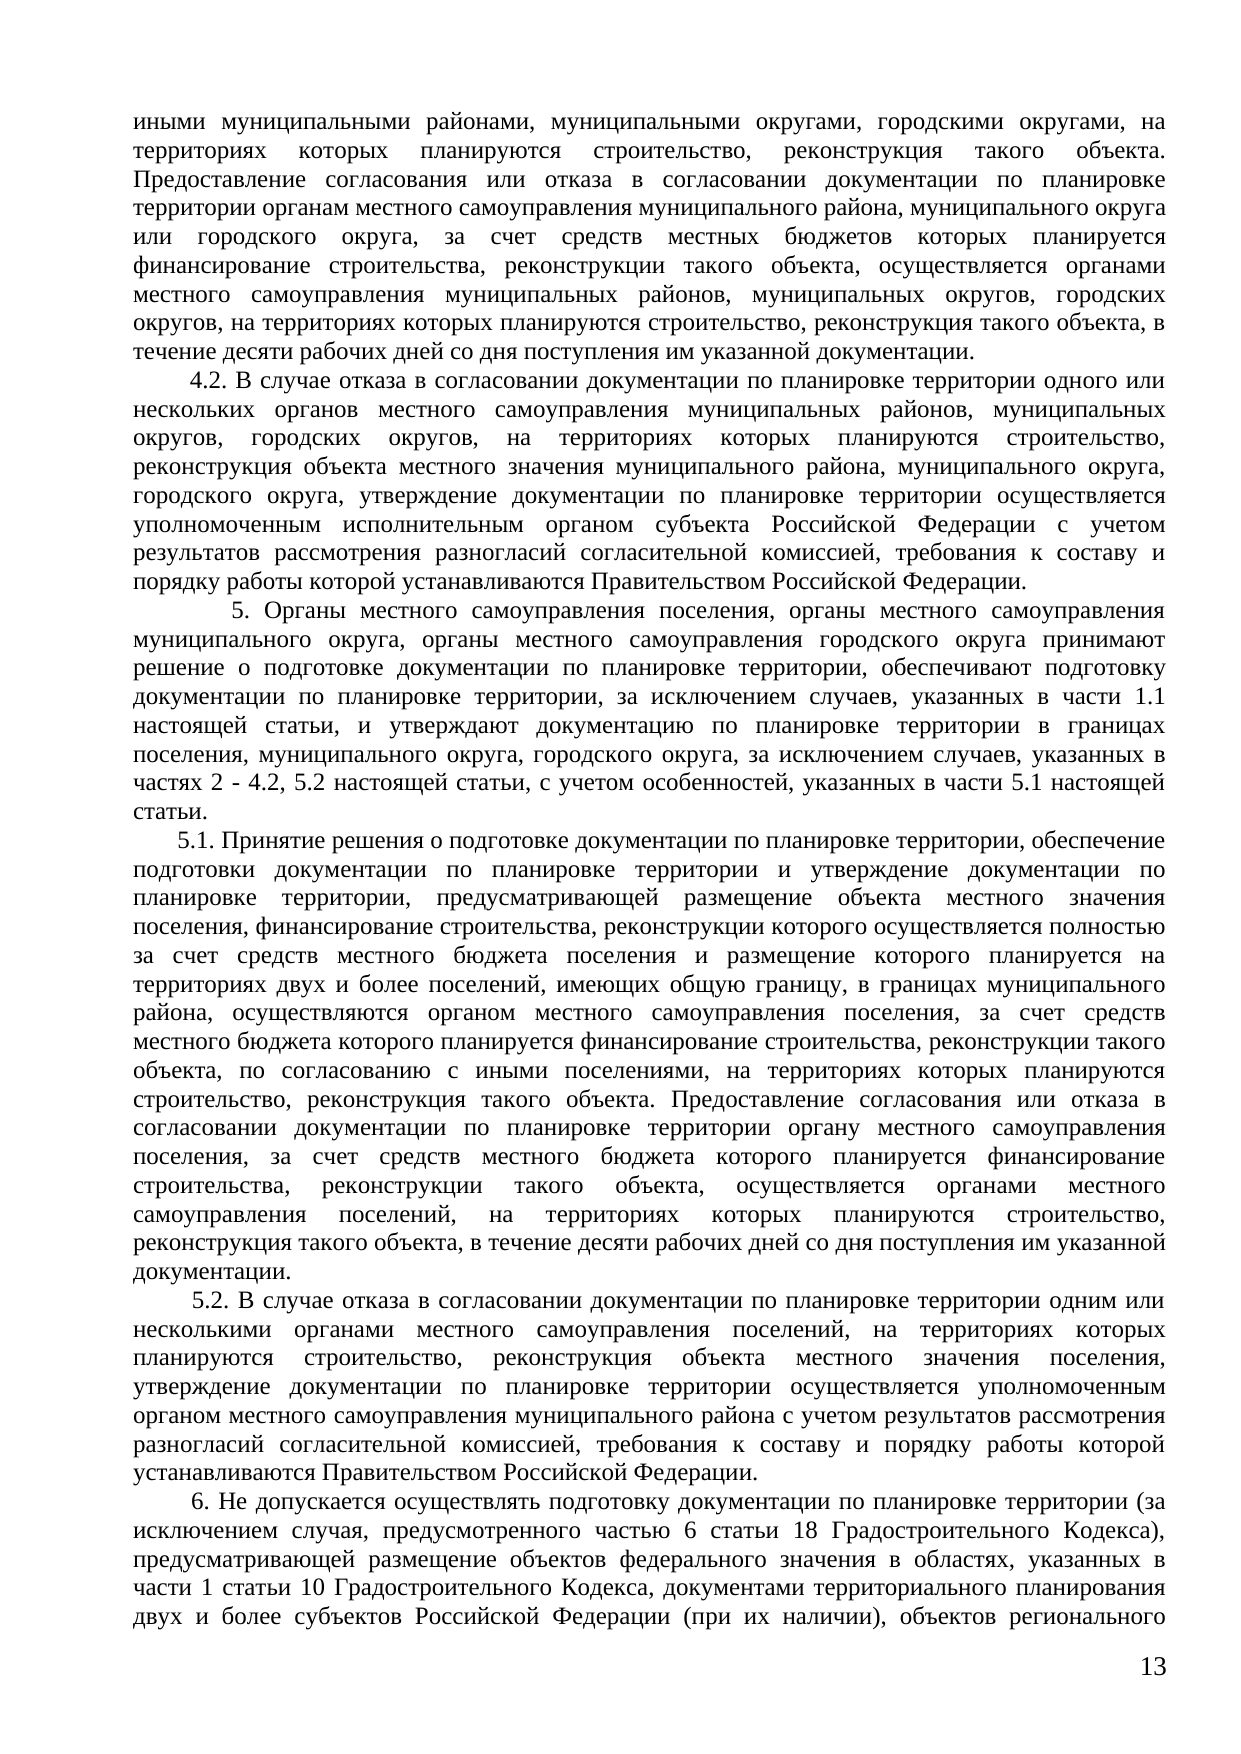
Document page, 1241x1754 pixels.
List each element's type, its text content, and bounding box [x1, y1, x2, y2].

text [133, 1486, 1167, 1630]
text 5.2. В случае отказа в согласовании документации по планировке территории одним или несколькими органами местного самоуправления поселений, на территориях которых планируются строительство, реконструкция объекта местного значения поселения, утверждение документации по планировке территории осуществляется уполномоченным органом местного самоуправления муниципального района с учетом результатов рассмотрения разногласий согласительной комиссией, требования к составу и порядку работы которой устанавливаются Правительством Российской Федерации. [133, 1285, 1167, 1486]
text 4.2. В случае отказа в согласовании документации по планировке территории одного или нескольких органов местного самоуправления муниципальных районов, муниципальных округов, городских округов, на территориях которых планируются строительство, реконструкция объекта местного значения муниципального района, муниципального округа, городского округа, утверждение документации по планировке территории осуществляется уполномоченным исполнительным органом субъекта Российской Федерации с учетом результатов рассмотрения разногласий согласительной комиссией, требования к составу и порядку работы которой устанавливаются Правительством Российской Федерации. [133, 365, 1167, 595]
text 5. Органы местного самоуправления поселения, органы местного самоуправления муниципального округа, органы местного самоуправления городского округа принимают решение о подготовке документации по планировке территории, обеспечивают подготовку документации по планировке территории, за исключением случаев, указанных в части 1.1 настоящей статьи, и утверждают документацию по планировке территории в границах поселения, муниципального округа, городского округа, за исключением случаев, указанных в частях 2 - 4.2, 5.2 настоящей статьи, с учетом особенностей, указанных в части 5.1 настоящей статьи. [133, 595, 1167, 825]
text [133, 106, 1167, 365]
text 5.1. Принятие решения о подготовке документации по планировке территории, обеспечение подготовки документации по планировке территории и утверждение документации по планировке территории, предусматривающей размещение объекта местного значения поселения, финансирование строительства, реконструкции которого осуществляется полностью за счет средств местного бюджета поселения и размещение которого планируется на территориях двух и более поселений, имеющих общую границу, в границах муниципального района, осуществляются органом местного самоуправления поселения, за счет средств местного бюджета которого планируется финансирование строительства, реконструкции такого объекта, по согласованию с иными поселениями, на территориях которых планируются строительство, реконструкция такого объекта. Предоставление согласования или отказа в согласовании документации по планировке территории органу местного самоуправления поселения, за счет средств местного бюджета которого планируется финансирование строительства, реконструкции такого объекта, осуществляется органами местного самоуправления поселений, на территориях которых планируются строительство, реконструкция такого объекта, в течение десяти рабочих дней со дня поступления им указанной документации. [133, 825, 1167, 1285]
